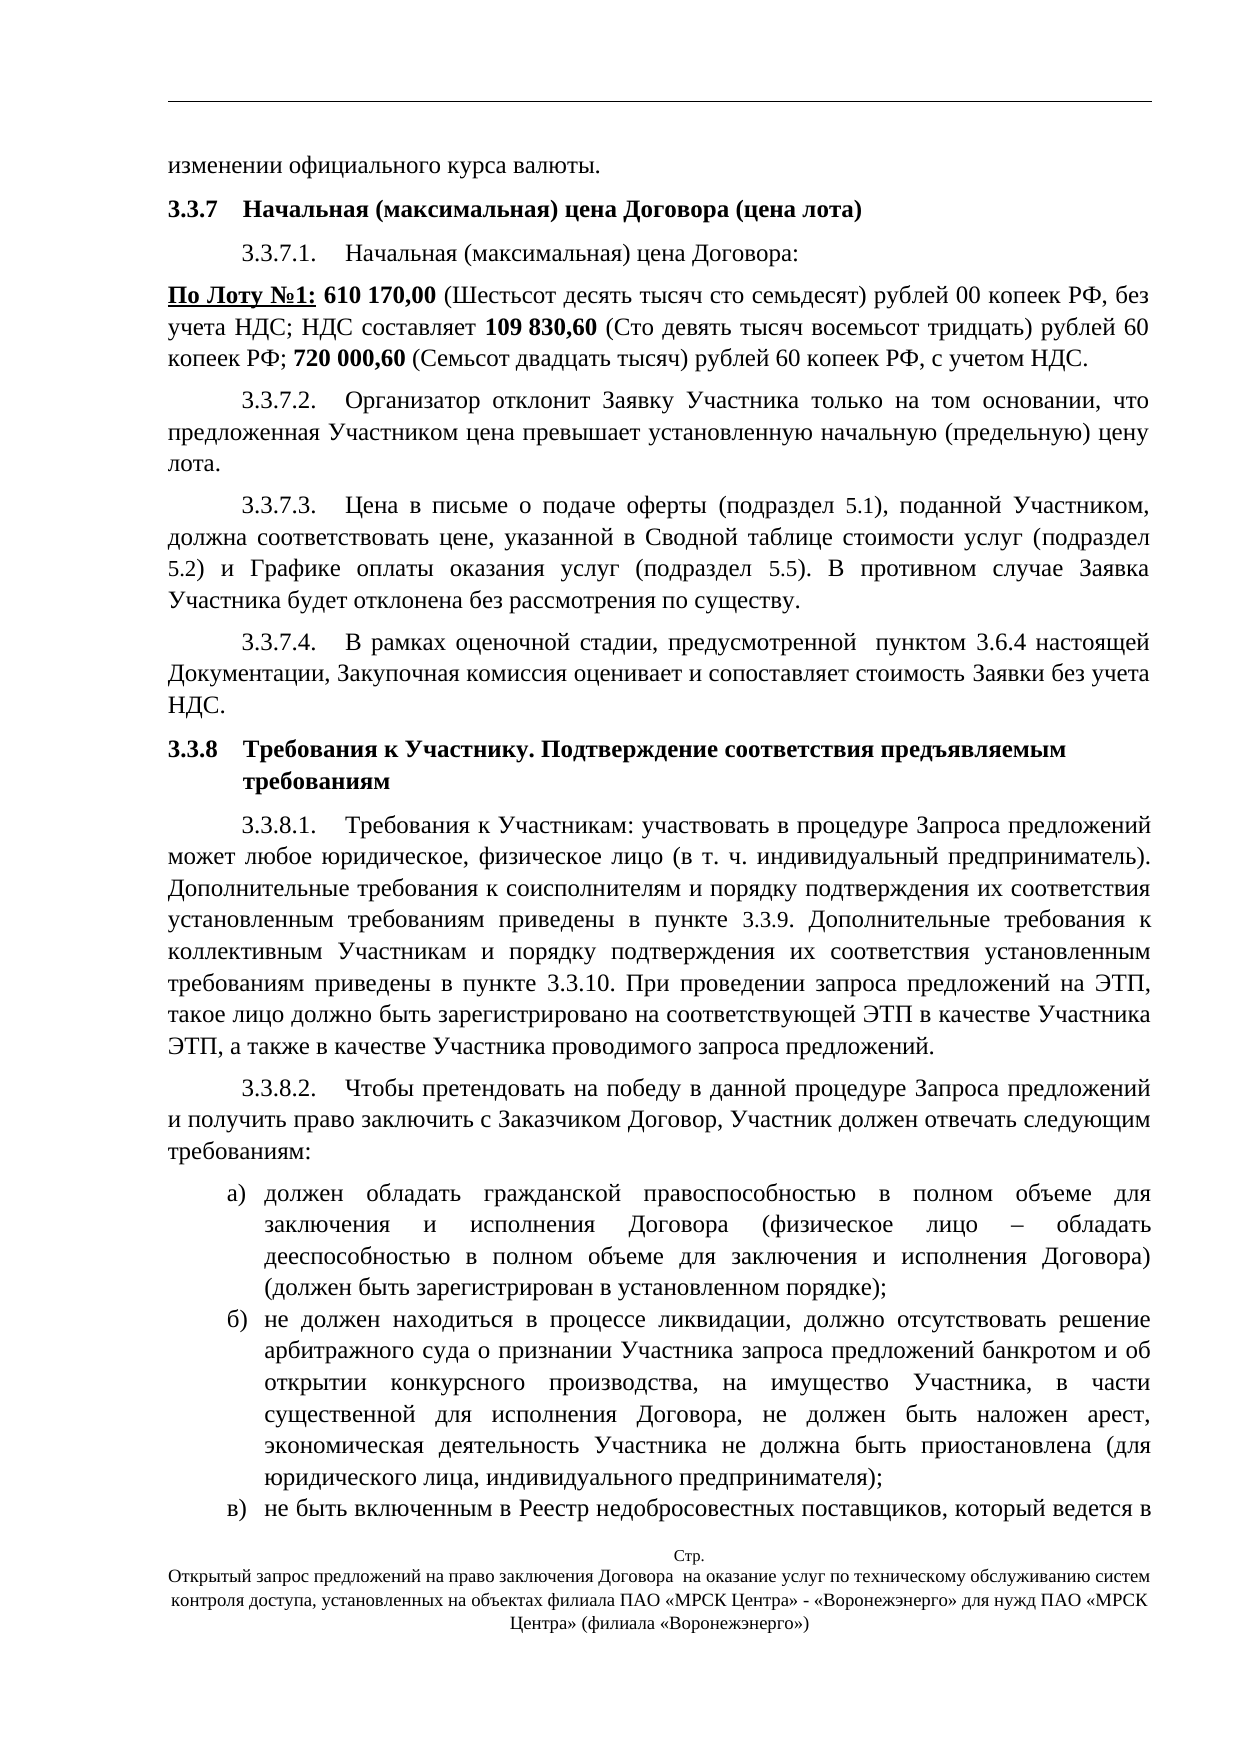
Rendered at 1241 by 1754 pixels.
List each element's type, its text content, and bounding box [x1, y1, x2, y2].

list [168, 150, 1152, 179]
list Чтобы претендовать на победу в данной процедуре Запроса предложений и получить право заключить с Заказчиком Договор, Участник должен отвечать следующим требованиям: [168, 1073, 1152, 1164]
list Требования к Участникам: участвовать в процедуре Запроса предложений может любое юридическое, физическое лицо (в т. ч. индивидуальный предприниматель). Дополнительные требования к соисполнителям и порядку подтверждения их соответствия установленным требованиям приведены в пункте 3.3.9. Дополнительные требования к коллективным Участникам и порядку подтверждения их соответствия установленным требованиям приведены в пункте 3.3.10. При проведении запроса предложений на ЭТП, такое лицо должно быть зарегистрировано на соответствующей ЭТП в качестве Участника ЭТП, а также в качестве Участника проводимого запроса предложений. [168, 810, 1152, 1059]
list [227, 1493, 1152, 1522]
list должен обладать гражданской правоспособностью в полном объеме для заключения и исполнения Договора (физическое лицо – обладать дееспособностью в полном объеме для заключения и исполнения Договора) (должен быть зарегистрирован в установленном порядке); [227, 1178, 1152, 1301]
list В рамках оценочной стадии, предусмотренной пунктом 3.6.4 настоящей Документации, Закупочная комиссия оценивает и сопоставляет стоимость Заявки без учета НДС. [168, 627, 1150, 719]
subtitle Требования к Участнику. Подтверждение соответствия предъявляемым требованиям [168, 734, 1152, 794]
text По Лоту №1: 610 170,00 (Шестьсот десять тысяч сто семьдесят) рублей 00 копеек РФ, без учета НДС; НДС составляет 109 830,60 (Сто девять тысяч восемьсот тридцать) рублей 60 копеек РФ; 720 000,60 (Семьсот двадцать тысяч) рублей 60 копеек РФ, с учетом НДС. [168, 280, 1150, 372]
list Начальная (максимальная) цена Договора: [168, 238, 1150, 267]
list Организатор отклонит Заявку Участника только на том основании, что предложенная Участником цена превышает установленную начальную (предельную) цену лота. [168, 385, 1150, 477]
list не должен находиться в процессе ликвидации, должно отсутствовать решение арбитражного суда о признании Участника запроса предложений банкротом и об открытии конкурсного производства, на имущество Участника, в части существенной для исполнения Договора, не должен быть наложен арест, экономическая деятельность Участника не должна быть приостановлена (для юридического лица, индивидуального предпринимателя); [227, 1304, 1152, 1491]
subtitle Начальная (максимальная) цена Договора (цена лота) [168, 194, 1152, 223]
list Цена в письме о подаче оферты (подраздел 5.1), поданной Участником, должна соответствовать цене, указанной в Сводной таблице стоимости услуг (подраздел 5.2) и Графике оплаты оказания услуг (подраздел 5.5). В противном случае Заявка Участника будет отклонена без рассмотрения по существу. [168, 490, 1150, 614]
